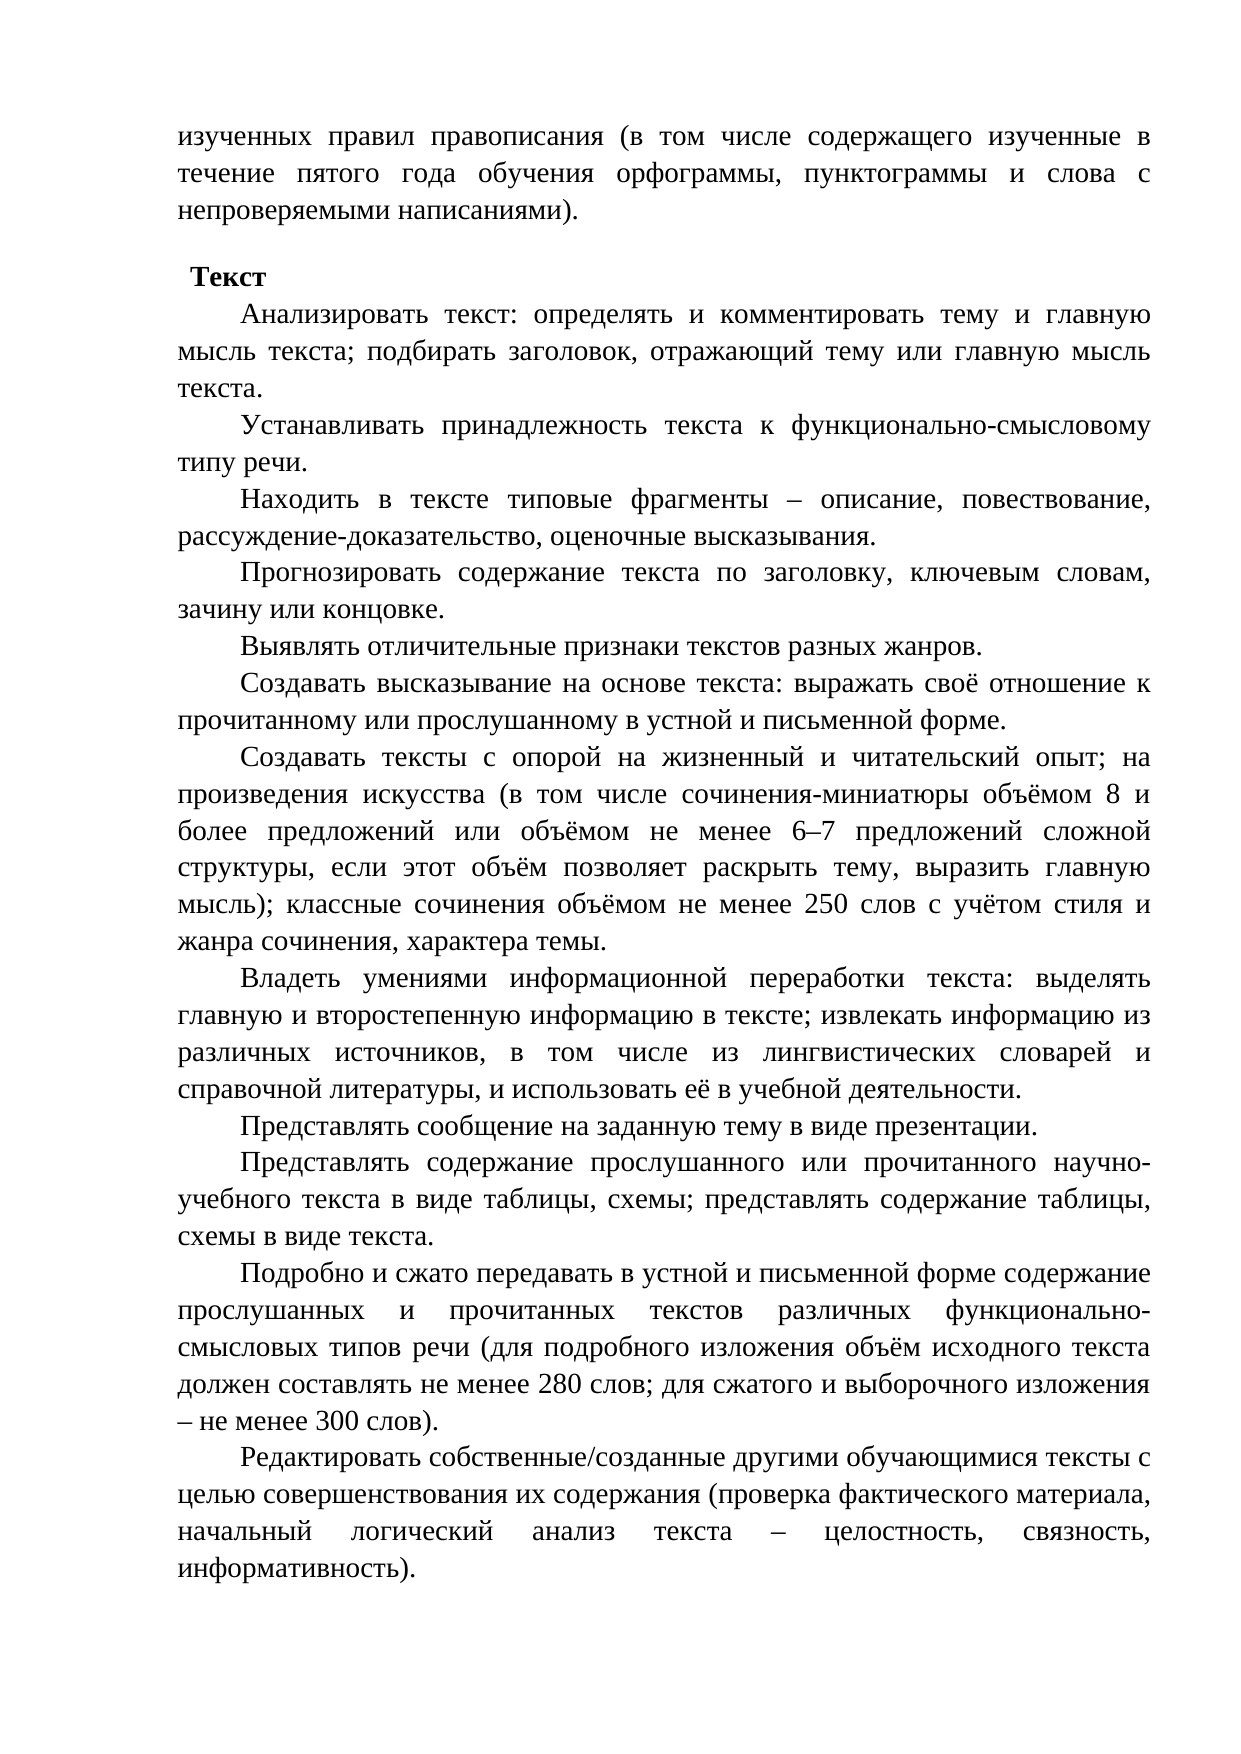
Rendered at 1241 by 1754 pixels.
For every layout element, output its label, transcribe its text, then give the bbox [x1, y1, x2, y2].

text Создавать высказывание на основе текста: выражать своё отношение к прочитанному или прослушанному в устной и письменной форме. [177, 665, 1152, 736]
text Создавать тексты с опорой на жизненный и читательский опыт; на произведения искусства (в том числе сочинения-миниатюры объёмом 8 и более предложений или объёмом не менее 6–7 предложений сложной структуры, если этот объём позволяет раскрыть тему, выразить главную мысль); классные сочинения объёмом не менее 250 слов с учётом стиля и жанра сочинения, характера темы. [177, 739, 1152, 957]
text Выявлять отличительные признаки текстов разных жанров. [177, 628, 1152, 662]
text Владеть умениями информационной переработки текста: выделять главную и второстепенную информацию в тексте; извлекать информацию из различных источников, в том числе из лингвистических словарей и справочной литературы, и использовать её в учебной деятельности. [177, 960, 1152, 1104]
text Редактировать собственные/созданные другими обучающимися тексты с целью совершенствования их содержания (проверка фактического материала, начальный логический анализ текста – целостность, связность, информативность). [177, 1439, 1152, 1584]
text Находить в тексте типовые фрагменты – описание, повествование, рассуждение-доказательство, оценочные высказывания. [177, 481, 1152, 551]
text Прогнозировать содержание текста по заголовку, ключевым словам, зачину или концовке. [177, 554, 1152, 625]
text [177, 118, 1152, 225]
text Анализировать текст: определять и комментировать тему и главную мысль текста; подбирать заголовок, отражающий тему или главную мысль текста. [177, 296, 1152, 404]
text Устанавливать принадлежность текста к функционально-смысловому типу речи. [177, 407, 1152, 477]
text Подробно и сжато передавать в устной и письменной форме содержание прослушанных и прочитанных текстов различных функционально-смысловых типов речи (для подробного изложения объём исходного текста должен составлять не менее 280 слов; для сжатого и выборочного изложения – не менее 300 слов). [177, 1255, 1152, 1436]
text Представлять содержание прослушанного или прочитанного научно-учебного текста в виде таблицы, схемы; представлять содержание таблицы, схемы в виде текста. [177, 1144, 1152, 1252]
text Текст [190, 259, 1152, 293]
text Представлять сообщение на заданную тему в виде презентации. [177, 1108, 1152, 1141]
